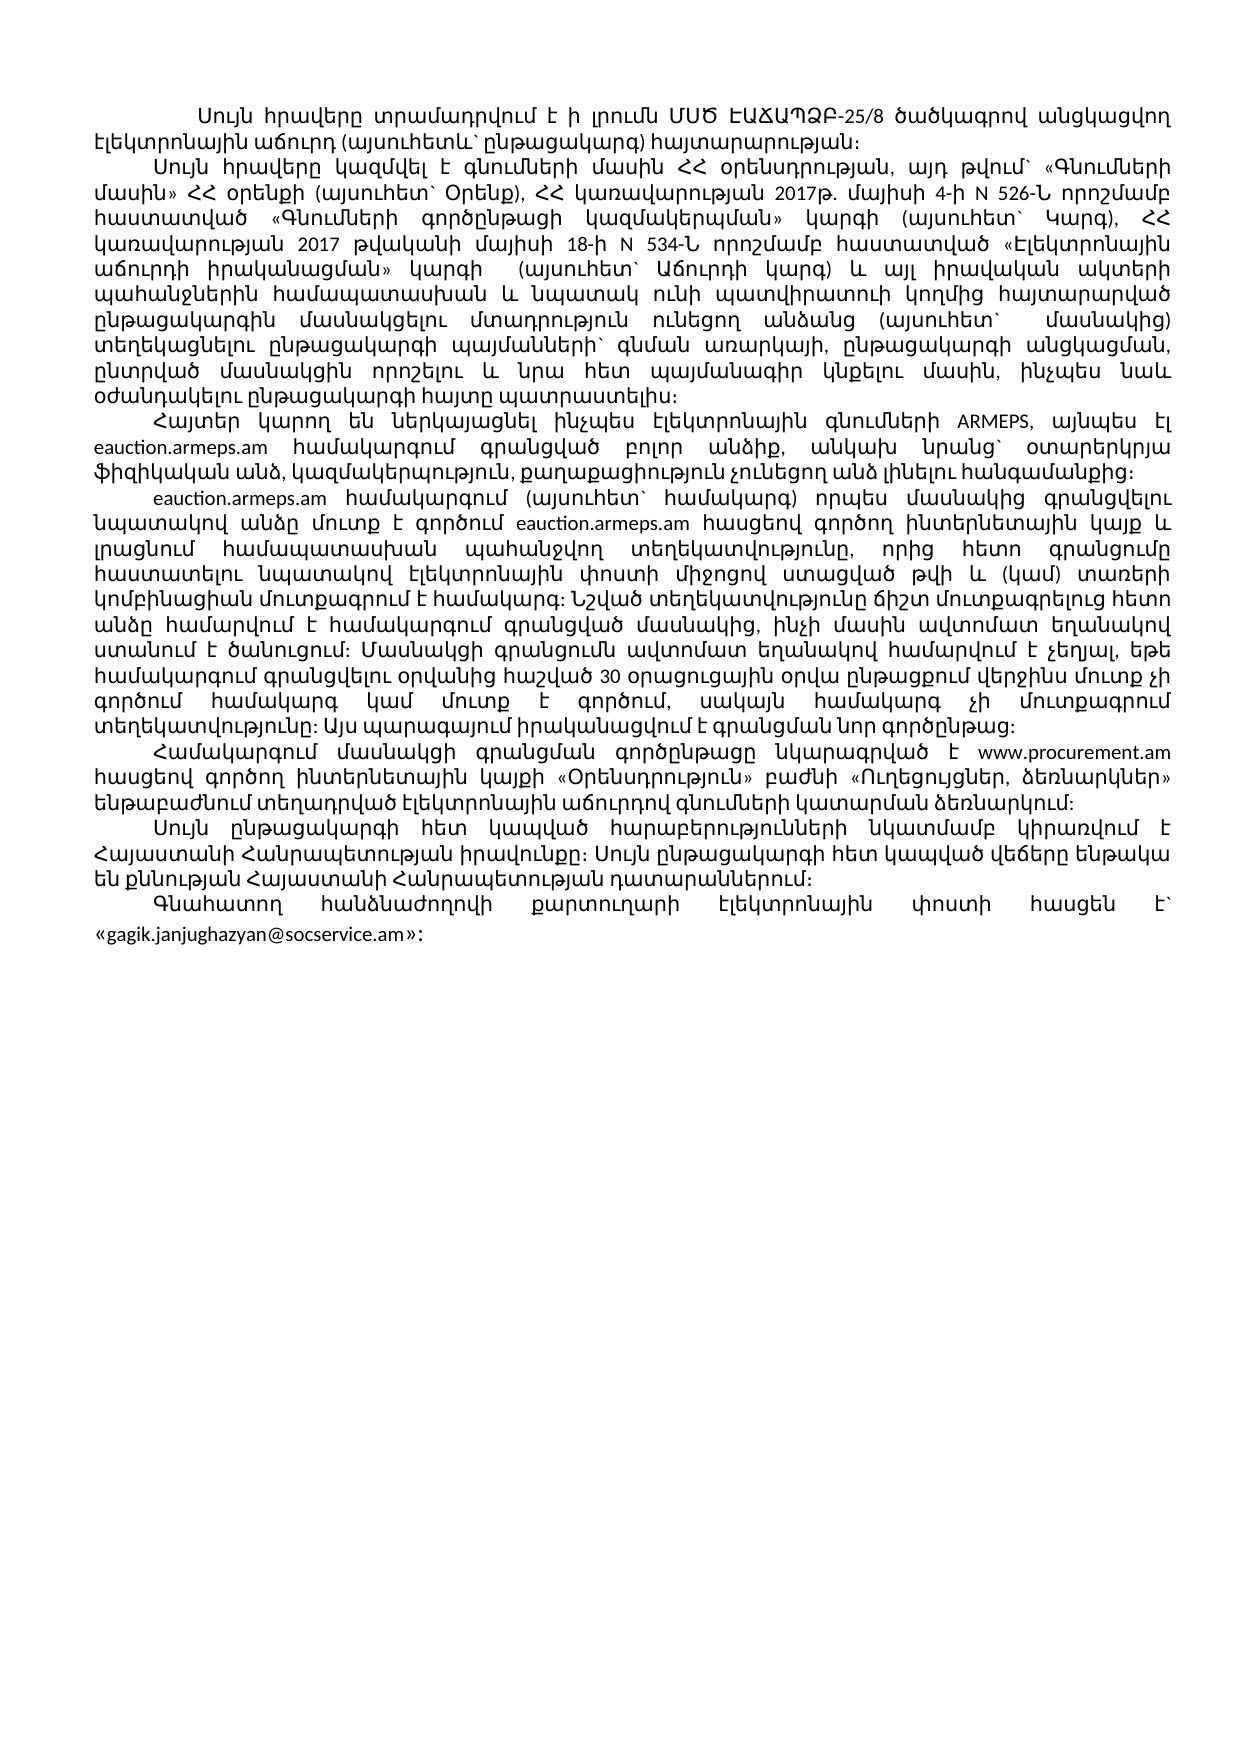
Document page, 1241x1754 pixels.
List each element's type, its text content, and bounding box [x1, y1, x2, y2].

text eauction.armeps.am համակարգում (այսուհետ` համակարգ) որպես մասնակից գրանցվելու նպատակով անձը մուտք է գործում eauction.armeps.am հասցեով գործող ինտերնետային կայք և լրացնում համապատասխան պահանջվող տեղեկատվությունը, որից հետո գրանցումը հաստատելու նպատակով էլեկտրոնային փոստի միջոցով ստացված թվի և (կամ) տառերի կոմբինացիան մուտքագրում է համակարգ: Նշված տեղեկատվությունը ճիշտ մուտքագրելուց հետո անձը համարվում է համակարգում գրանցված մասնակից, ինչի մասին ավտոմատ եղանակով ստանում է ծանուցում: Մասնակցի գրանցումն ավտոմատ եղանակով համարվում է չեղյալ, եթե համակարգում գրանցվելու օրվանից հաշված 30 օրացուցային օրվա ընթացքում վերջինս մուտք չի գործում համակարգ կամ մուտք է գործում, սակայն համակարգ չի մուտքագրում տեղեկատվությունը: Այս պարագայում իրականացվում է գրանցման նոր գործընթաց: [94, 485, 1171, 739]
text Համակարգում մասնակցի գրանցման գործընթացը նկարագրված է www.procurement.am հասցեով գործող ինտերնետային կայքի «Օրենսդրություն» բաժնի «Ուղեցույցներ, ձեռնարկներ» ենթաբաժնում տեղադրված էլեկտրոնային աճուրդով գնումների կատարման ձեռնարկում: [94, 739, 1171, 815]
text Սույն հրավերը տրամադրվում է ի լրումն ՄՍԾ ԷԱՃԱՊՁԲ-25/8 ծածկագրով անցկացվող էլեկտրոնային աճուրդ (այսուհետև` ընթացակարգ) հայտարարության։ [94, 104, 1171, 154]
text Սույն հրավերը կազմվել է գնումների մասին ՀՀ օրենսդրության, այդ թվում` «Գնումների մասին» ՀՀ օրենքի (այսուհետ` Օրենք), ՀՀ կառավարության 2017թ. մայիսի 4-ի N 526-Ն որոշմամբ հաստատված «Գնումների գործընթացի կազմակերպման» կարգի (այսուհետ` Կարգ), ՀՀ կառավարության 2017 թվականի մայիսի 18-ի N 534-Ն որոշմամբ հաստատված «Էլեկտրոնային աճուրդի իրականացման» կարգի (այսուհետ` Աճուրդի կարգ) և այլ իրավական ակտերի պահանջներին համապատասխան և նպատակ ունի պատվիրատուի կողմից հայտարարված ընթացակարգին մասնակցելու մտադրություն ունեցող անձանց (այսուհետ` մասնակից) տեղեկացնելու ընթացակարգի պայմանների` գնման առարկայի, ընթացակարգի անցկացման, ընտրված մասնակցին որոշելու և նրա հետ պայմանագիր կնքելու մասին, ինչպես նաև օժանդակելու ընթացակարգի հայտը պատրաստելիս։ [94, 154, 1171, 409]
text Սույն ընթացակարգի հետ կապված հարաբերությունների նկատմամբ կիրառվում է Հայաստանի Հանրապետության իրավունքը։ Սույն ընթացակարգի հետ կապված վեճերը ենթակա են քննության Հայաստանի Հանրապետության դատարաններում։ [94, 815, 1171, 892]
text Գնահատող հանձնաժողովի քարտուղարի էլեկտրոնային փոստի հասցեն է` «gagik.janjughazyan@socservice.am»: [94, 892, 1171, 948]
text Հայտեր կարող են ներկայացնել ինչպես էլեկտրոնային գնումների ARMEPS, այնպես էլ eauction.armeps.am համակարգում գրանցված բոլոր անձիք, անկախ նրանց` օտարերկրյա ֆիզիկական անձ, կազմակերպություն, քաղաքացիություն չունեցող անձ լինելու հանգամանքից։ [94, 409, 1171, 485]
